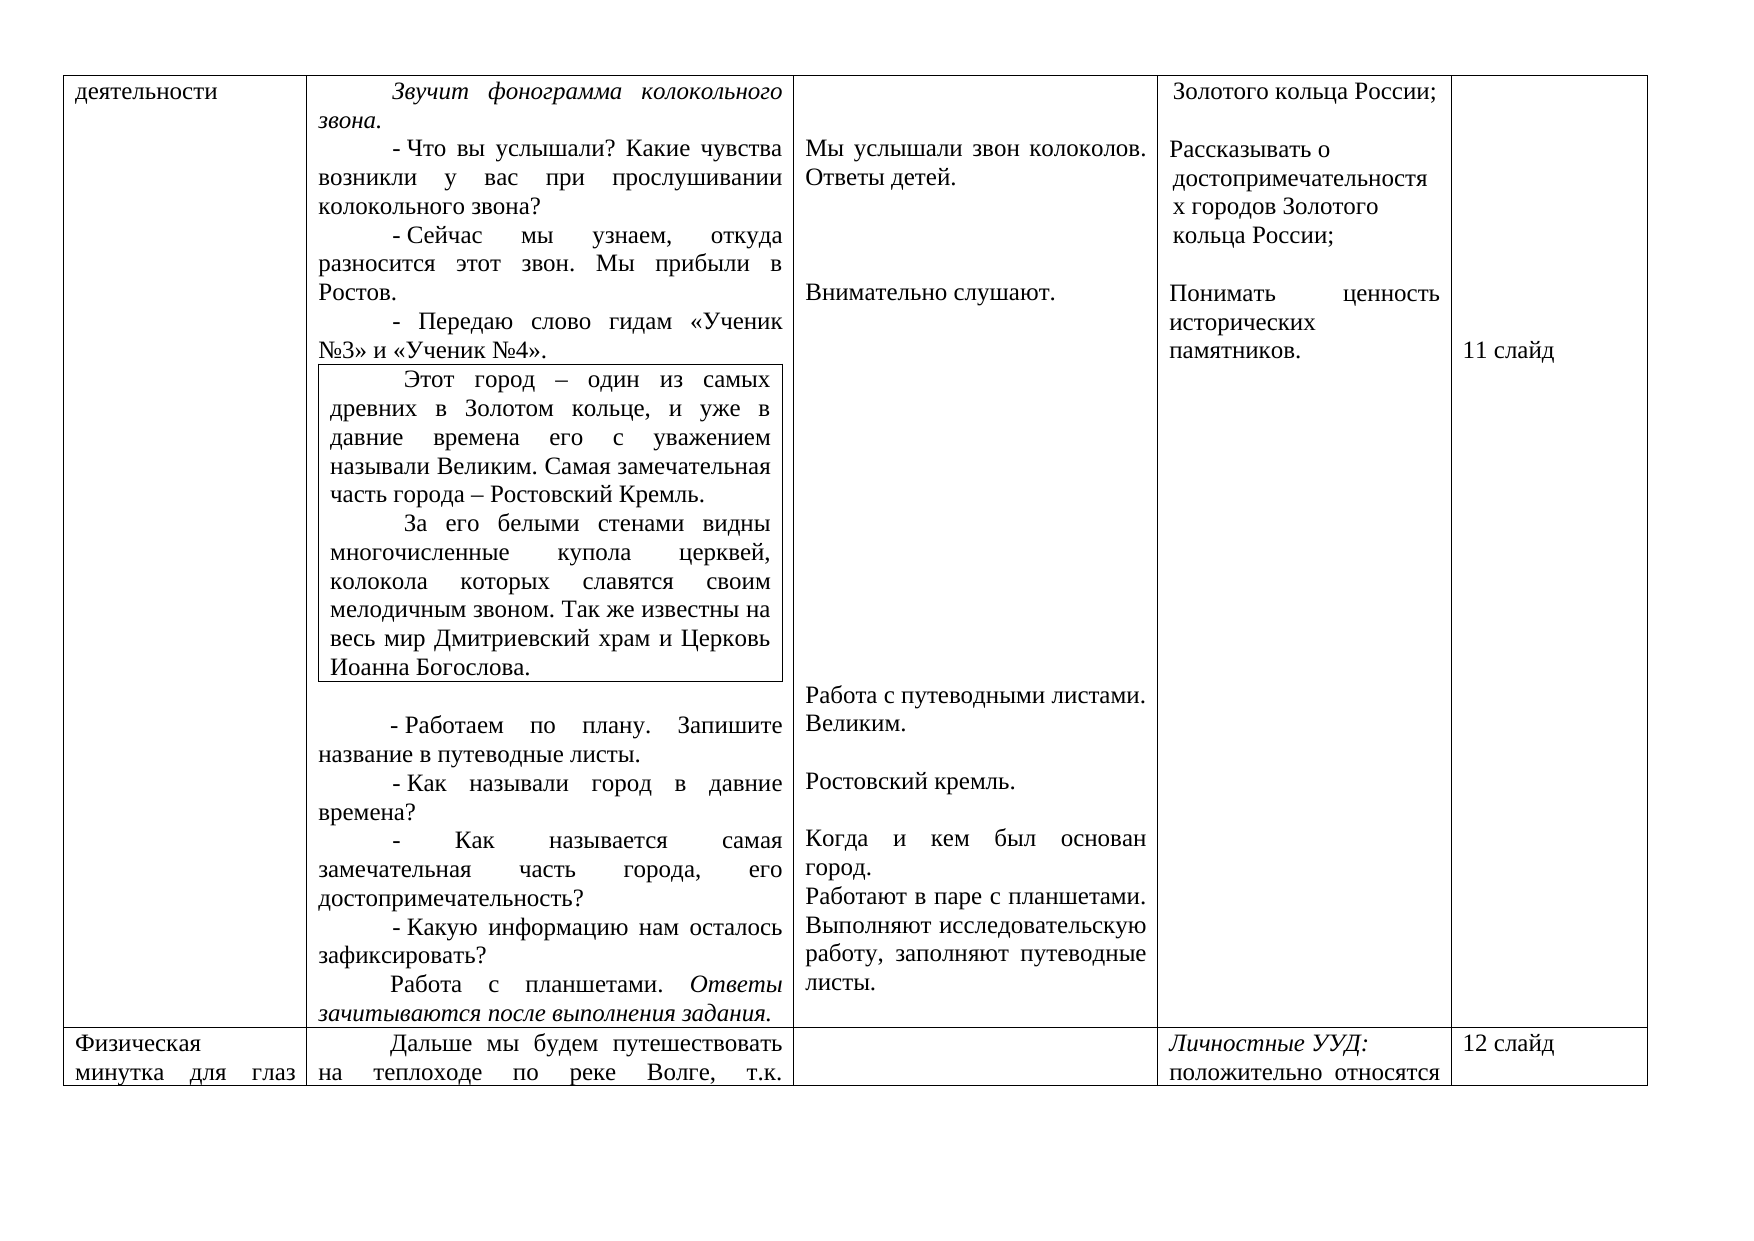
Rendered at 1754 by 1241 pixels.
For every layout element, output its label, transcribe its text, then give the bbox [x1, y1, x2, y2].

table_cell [64, 76, 306, 1027]
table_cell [1158, 1028, 1451, 1085]
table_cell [64, 1028, 306, 1085]
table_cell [307, 76, 793, 1027]
table_cell 10 слайд 11 слайд [1452, 76, 1647, 1027]
table_cell 12 слайд 13 слайд [1452, 1028, 1647, 1085]
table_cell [794, 76, 1157, 1027]
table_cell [307, 1028, 793, 1085]
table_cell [794, 1028, 1157, 1085]
